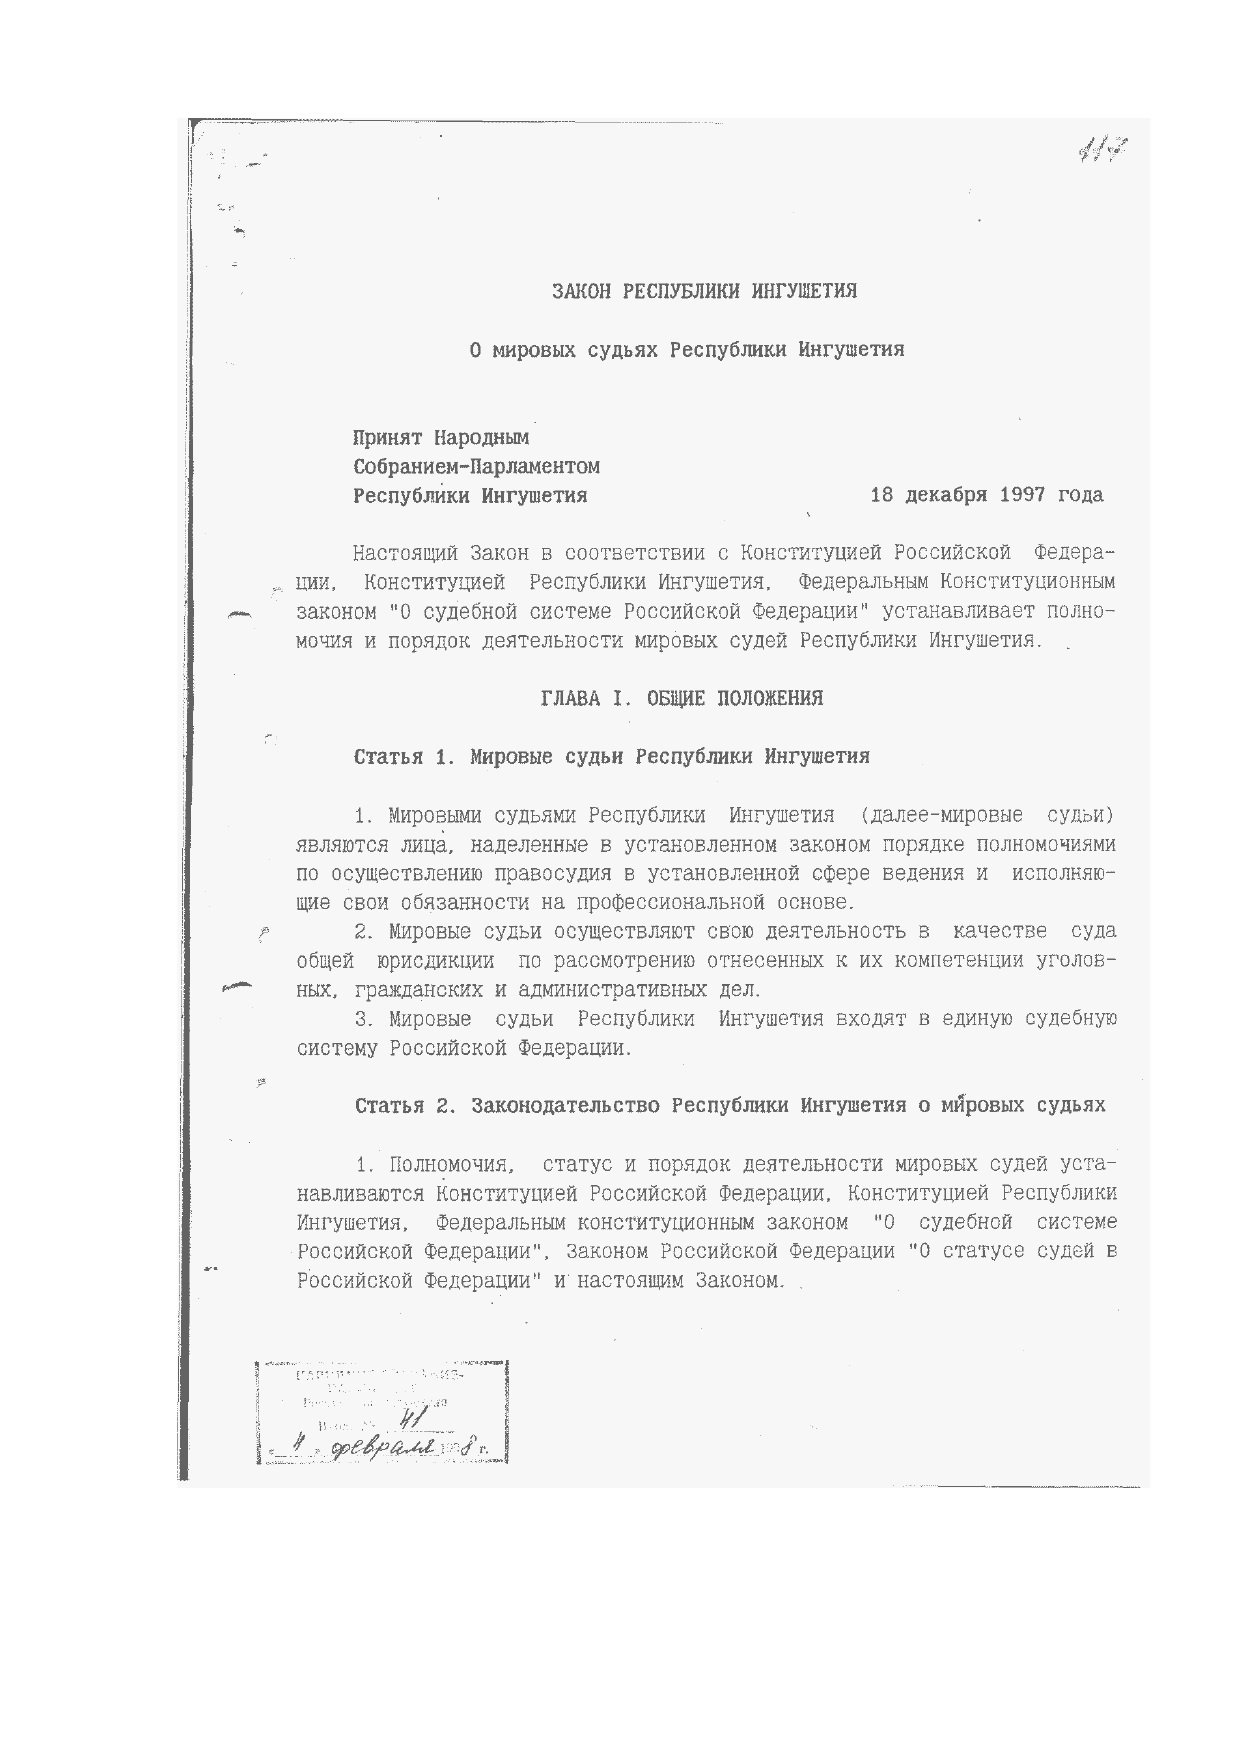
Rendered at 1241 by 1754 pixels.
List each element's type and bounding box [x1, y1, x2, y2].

picture [177, 118, 1151, 1488]
